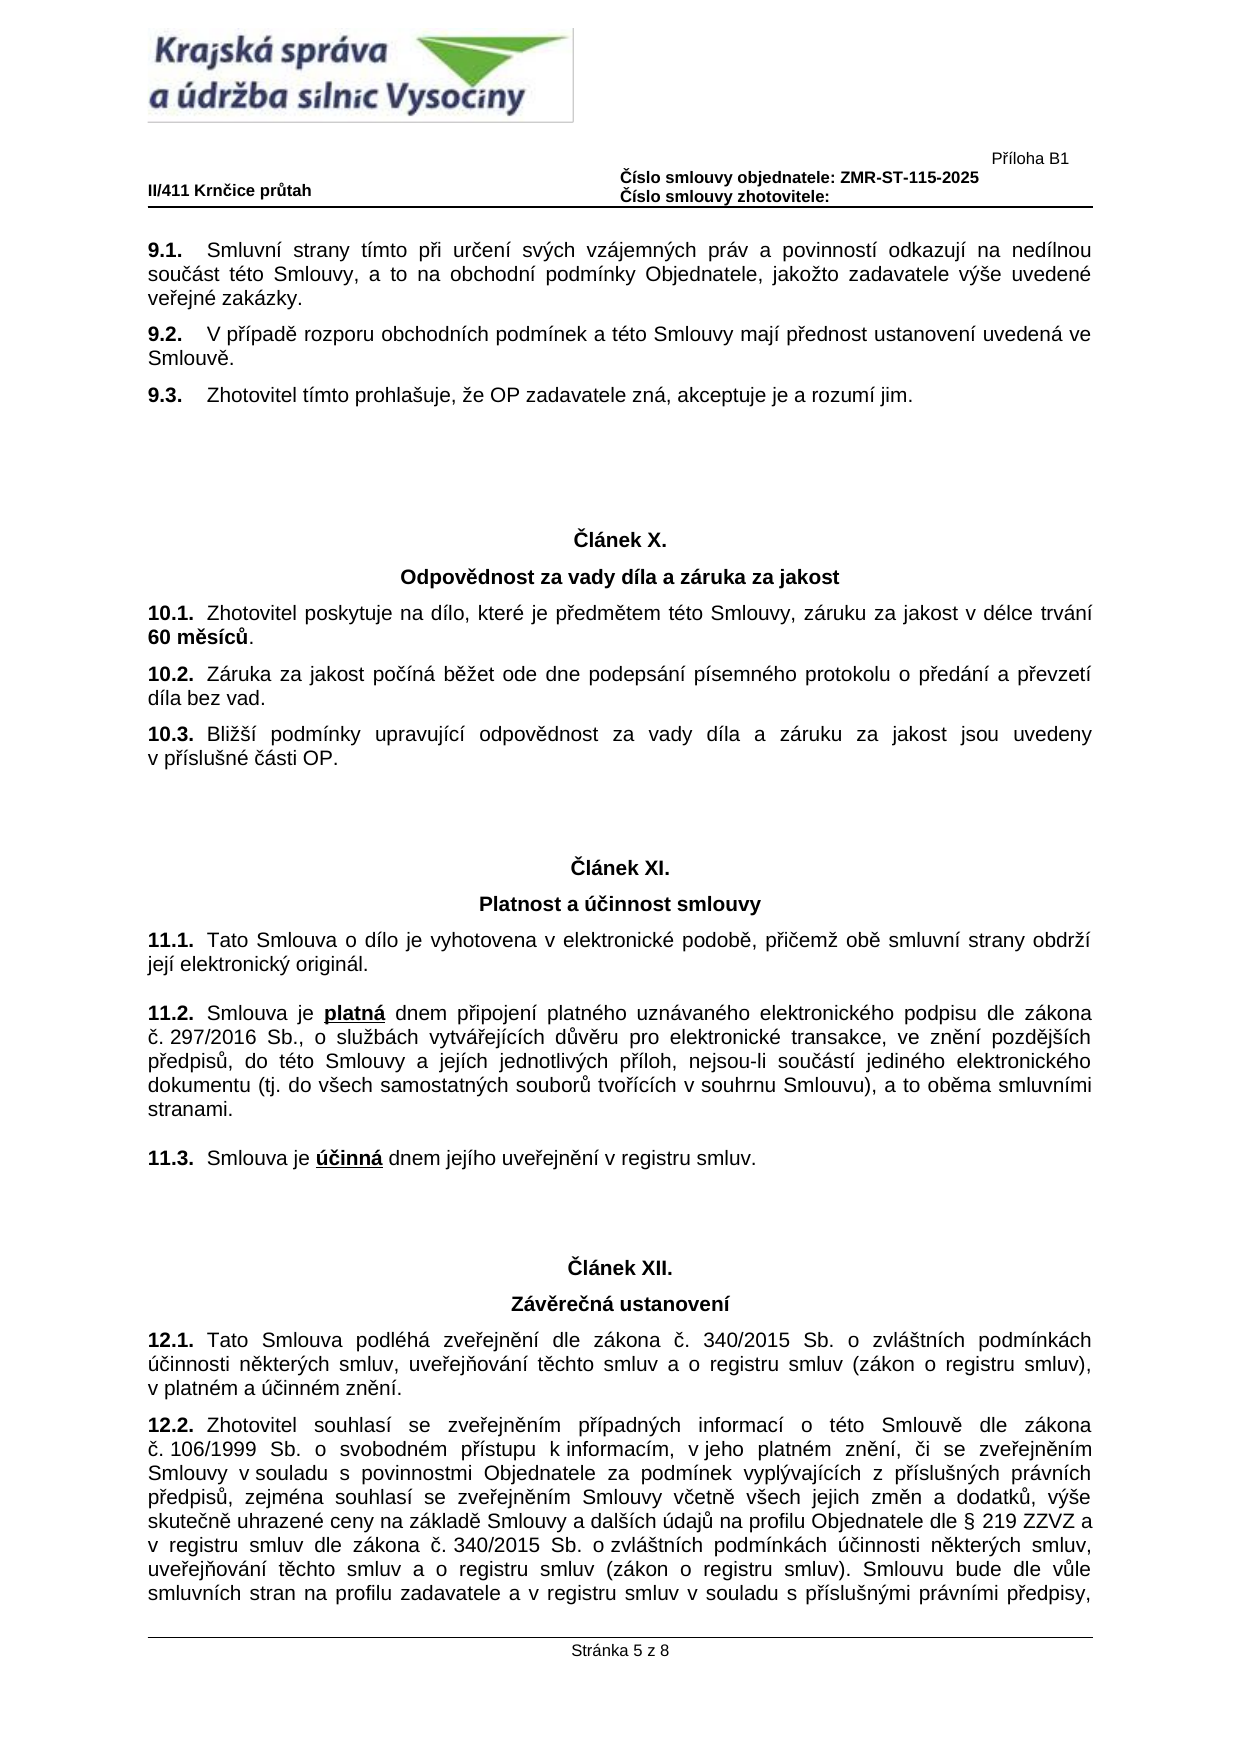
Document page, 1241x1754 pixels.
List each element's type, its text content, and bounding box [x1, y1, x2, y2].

list Záruka za jakost počíná běžet ode dne podepsání písemného protokolu o předání a převzetí díla bez vad. [148, 662, 1093, 709]
list Smlouva je platná dnem připojení platného uznávaného elektronického podpisu dle zákona č. 297/2016 Sb., o službách vytvářejících důvěru pro elektronické transakce, ve znění pozdějších předpisů, do této Smlouvy a jejích jednotlivých příloh, nejsou-li součástí jediného elektronického dokumentu (tj. do všech samostatných souborů tvořících v souhrnu Smlouvu), a to oběma smluvními stranami. [148, 1001, 1093, 1121]
list Smluvní strany tímto při určení svých vzájemných práv a povinností odkazují na nedílnou součást této Smlouvy, a to na obchodní podmínky Objednatele, jakožto zadavatele výše uvedené veřejné zakázky. [148, 238, 1093, 309]
text Článek XI. [148, 855, 1093, 879]
list Bližší podmínky upravující odpovědnost za vady díla a záruku za jakost jsou uvedeny v příslušné části OP. [148, 722, 1093, 770]
text Článek XII. [148, 1255, 1093, 1279]
subtitle Závěrečná ustanovení [148, 1292, 1093, 1316]
list Smlouva je účinná dnem jejího uveřejnění v registru smluv. [148, 1146, 1093, 1170]
list Zhotovitel poskytuje na dílo, které je předmětem této Smlouvy, záruku za jakost v délce trvání 60 měsíců. [148, 601, 1093, 649]
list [148, 1413, 1093, 1604]
picture [147, 28, 574, 124]
list Tato Smlouva o dílo je vyhotovena v elektronické podobě, přičemž obě smluvní strany obdrží její elektronický originál. [148, 928, 1093, 976]
subtitle Platnost a účinnost smlouvy [148, 892, 1093, 916]
list Tato Smlouva podléhá zveřejnění dle zákona č. 340/2015 Sb. o zvláštních podmínkách účinnosti některých smluv, uveřejňování těchto smluv a o registru smluv (zákon o registru smluv), v platném a účinném znění. [148, 1328, 1093, 1400]
subtitle Odpovědnost za vady díla a záruka za jakost [148, 565, 1093, 589]
list V případě rozporu obchodních podmínek a této Smlouvy mají přednost ustanovení uvedená ve Smlouvě. [148, 322, 1093, 370]
list Zhotovitel tímto prohlašuje, že OP zadavatele zná, akceptuje je a rozumí jim. [148, 382, 1093, 406]
text Článek X. [148, 528, 1093, 552]
